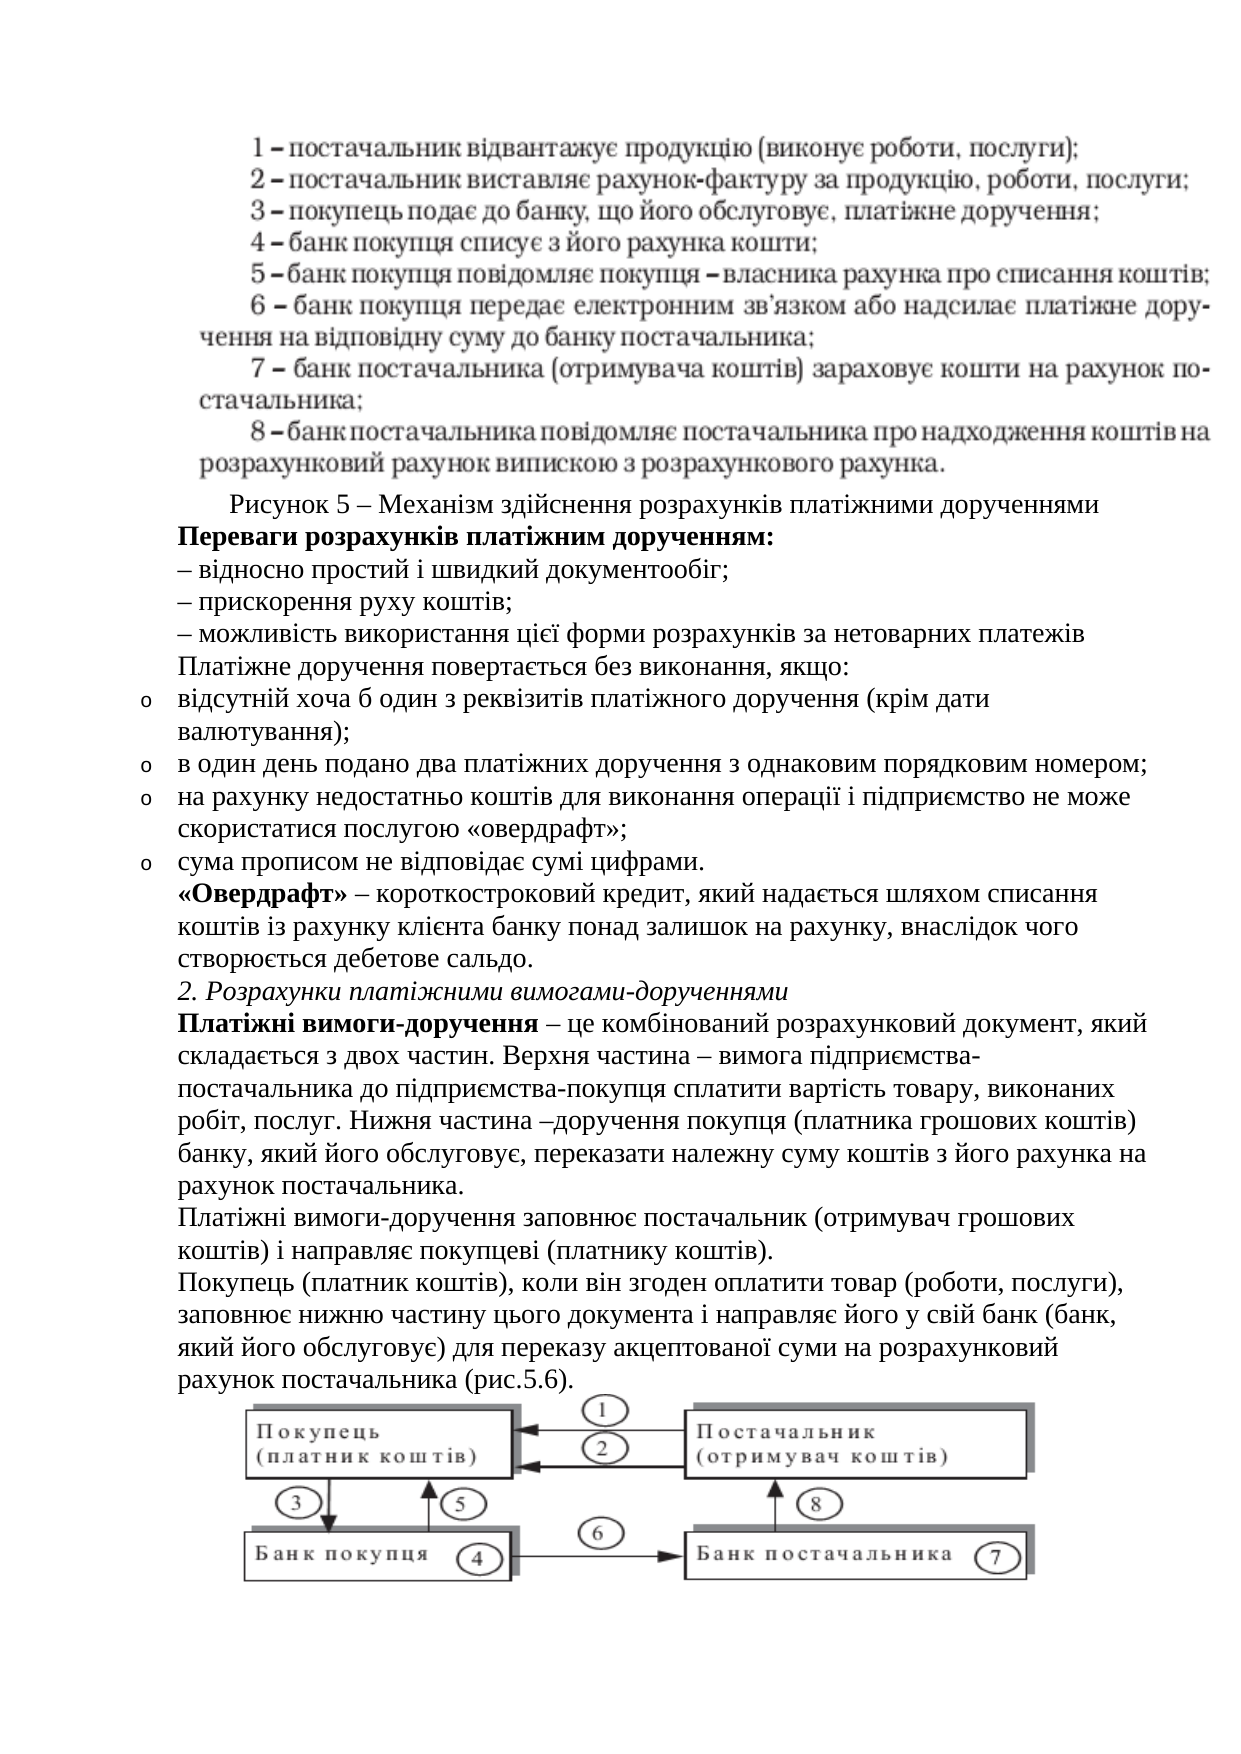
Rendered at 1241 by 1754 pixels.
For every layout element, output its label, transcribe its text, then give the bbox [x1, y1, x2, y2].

list на рахунку недостатньо коштів для виконання операції і підприємство не може скористатися послугою «овердрафт»; [140, 779, 1152, 844]
picture [177, 1394, 1093, 1606]
text Платіжні вимоги-доручення заповнює постачальник (отримувач грошових коштів) і направляє покупцеві (платнику коштів). [177, 1200, 1152, 1265]
text Платіжні вимоги-доручення – це комбінований розрахунковий документ, який складається з двох частин. Верхня частина – вимога підприємства-постачальника до підприємства-покупця сплатити вартість товару, виконаних робіт, послуг. Нижня частина –доручення покупця (платника грошових коштів) банку, який його обслуговує, переказати належну суму коштів з його рахунка на рахунок постачальника. [177, 1006, 1152, 1200]
text Переваги розрахунків платіжним дорученням: [177, 519, 1152, 552]
text 2. Розрахунки платіжними вимогами-дорученнями [177, 974, 1152, 1006]
text Покупець (платник коштів), коли він згоден оплатити товар (роботи, послуги), заповнює нижню частину цього документа і направляє його у свій банк (банк, який його обслуговує) для переказу акцептованої суми на розрахунковий рахунок постачальника (рис.5.6). [177, 1265, 1152, 1395]
text – прискорення руху коштів; [177, 584, 1152, 616]
list в один день подано два платіжних доручення з однаковим порядковим номером; [140, 746, 1152, 779]
picture [177, 118, 1240, 487]
text – можливість використання цієї форми розрахунків за нетоварних платежів [177, 616, 1152, 649]
list сума прописом не відповідає сумі цифрами. [140, 844, 1152, 876]
text – відносно простий і швидкий документообіг; [177, 552, 1152, 584]
text «Овердрафт» – короткостроковий кредит, який надається шляхом списання коштів із рахунку клієнта банку понад залишок на рахунку, внаслідок чого створюється дебетове сальдо. [177, 876, 1152, 974]
text Рисунок 5 – Механізм здійснення розрахунків платіжними дорученнями [177, 487, 1152, 519]
list відсутній хоча б один з реквізитів платіжного доручення (крім дати валютування); [140, 681, 1152, 746]
text Платіжне доручення повертається без виконання, якщо: [177, 649, 1152, 681]
